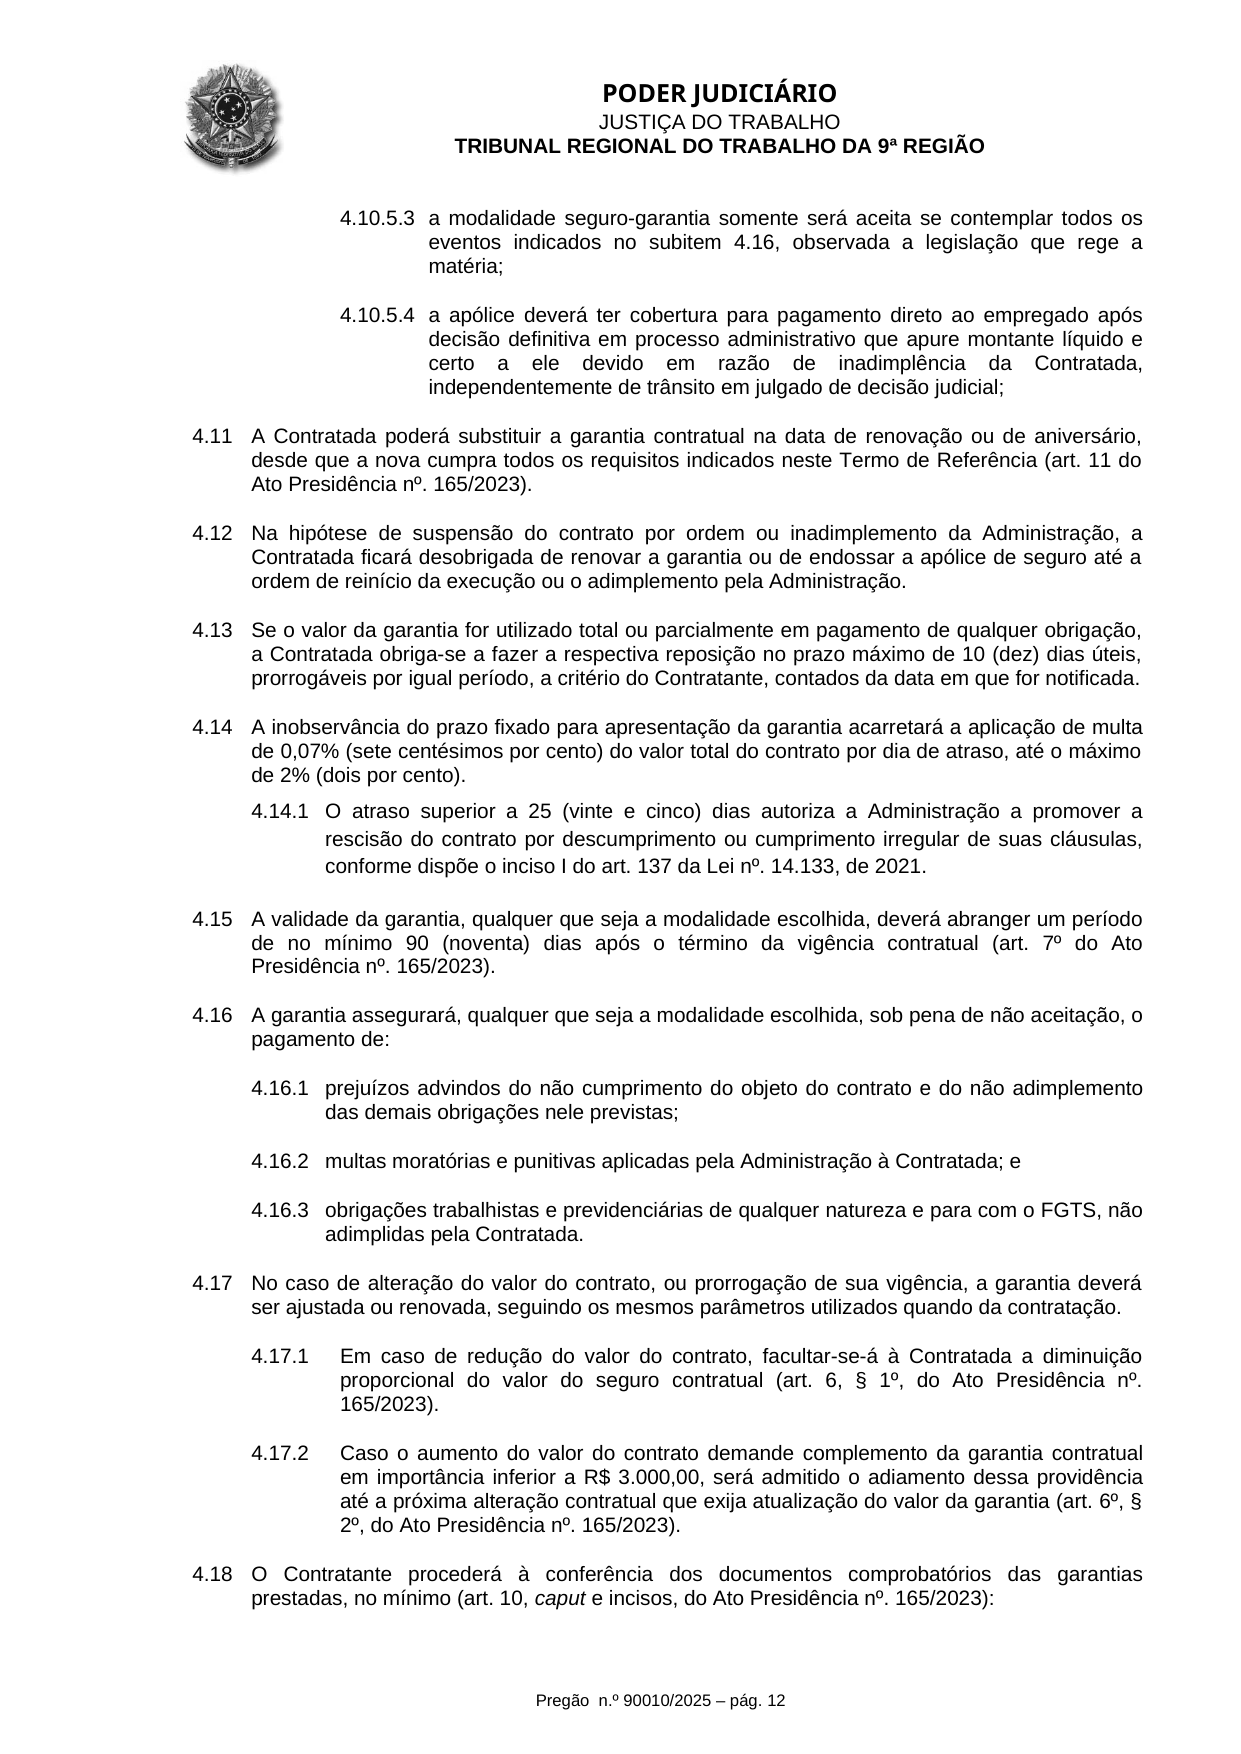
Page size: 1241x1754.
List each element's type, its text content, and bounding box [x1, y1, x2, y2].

picture [180, 60, 285, 177]
list a apólice deverá ter cobertura para pagamento direto ao empregado após decisão definitiva em processo administrativo que apure montante líquido e certo a ele devido em razão de inadimplência da Contratada, independentemente de trânsito em julgado de decisão judicial; [340, 303, 1144, 399]
list Em caso de redução do valor do contrato, facultar-se-á à Contratada a diminuição proporcional do valor do seguro contratual (art. 6, § 1º, do Ato Presidência nº. 165/2023). [251, 1344, 1144, 1416]
list A Contratada poderá substituir a garantia contratual na data de renovação ou de aniversário, desde que a nova cumpra todos os requisitos indicados neste Termo de Referência (art. 11 do Ato Presidência nº. 165/2023). [192, 424, 1144, 496]
list prejuízos advindos do não cumprimento do objeto do contrato e do não adimplemento das demais obrigações nele previstas; [251, 1076, 1144, 1124]
list a modalidade seguro-garantia somente será aceita se contemplar todos os eventos indicados no subitem 4.16, observada a legislação que rege a matéria; [340, 206, 1144, 278]
list Na hipótese de suspensão do contrato por ordem ou inadimplemento da Administração, a Contratada ficará desobrigada de renovar a garantia ou de endossar a apólice de seguro até a ordem de reinício da execução ou o adimplemento pela Administração. [192, 521, 1144, 593]
list O Contratante procederá à conferência dos documentos comprobatórios das garantias prestadas, no mínimo (art. 10, caput e incisos, do Ato Presidência nº. 165/2023): [192, 1562, 1144, 1609]
list Caso o aumento do valor do contrato demande complemento da garantia contratual em importância inferior a R$ 3.000,00, será admitido o adiamento dessa providência até a próxima alteração contratual que exija atualização do valor da garantia (art. 6º, § 2º, do Ato Presidência nº. 165/2023). [251, 1441, 1144, 1537]
list No caso de alteração do valor do contrato, ou prorrogação de sua vigência, a garantia deverá ser ajustada ou renovada, seguindo os mesmos parâmetros utilizados quando da contratação. [192, 1271, 1144, 1319]
list O atraso superior a 25 (vinte e cinco) dias autoriza a Administração a promover a rescisão do contrato por descumprimento ou cumprimento irregular de suas cláusulas, conforme dispõe o inciso I do art. 137 da Lei nº. 14.133, de 2021. [251, 799, 1144, 878]
list obrigações trabalhistas e previdenciárias de qualquer natureza e para com o FGTS, não adimplidas pela Contratada. [251, 1198, 1144, 1246]
list A inobservância do prazo fixado para apresentação da garantia acarretará a aplicação de multa de 0,07% (sete centésimos por cento) do valor total do contrato por dia de atraso, até o máximo de 2% (dois por cento). [192, 714, 1144, 786]
list A garantia assegurará, qualquer que seja a modalidade escolhida, sob pena de não aceitação, o pagamento de: [192, 1003, 1144, 1051]
list Se o valor da garantia for utilizado total ou parcialmente em pagamento de qualquer obrigação, a Contratada obriga-se a fazer a respectiva reposição no prazo máximo de 10 (dez) dias úteis, prorrogáveis por igual período, a critério do Contratante, contados da data em que for notificada. [192, 618, 1144, 689]
list multas moratórias e punitivas aplicadas pela Administração à Contratada; e [251, 1149, 1144, 1173]
list A validade da garantia, qualquer que seja a modalidade escolhida, deverá abranger um período de no mínimo 90 (noventa) dias após o término da vigência contratual (art. 7º do Ato Presidência nº. 165/2023). [192, 906, 1144, 978]
